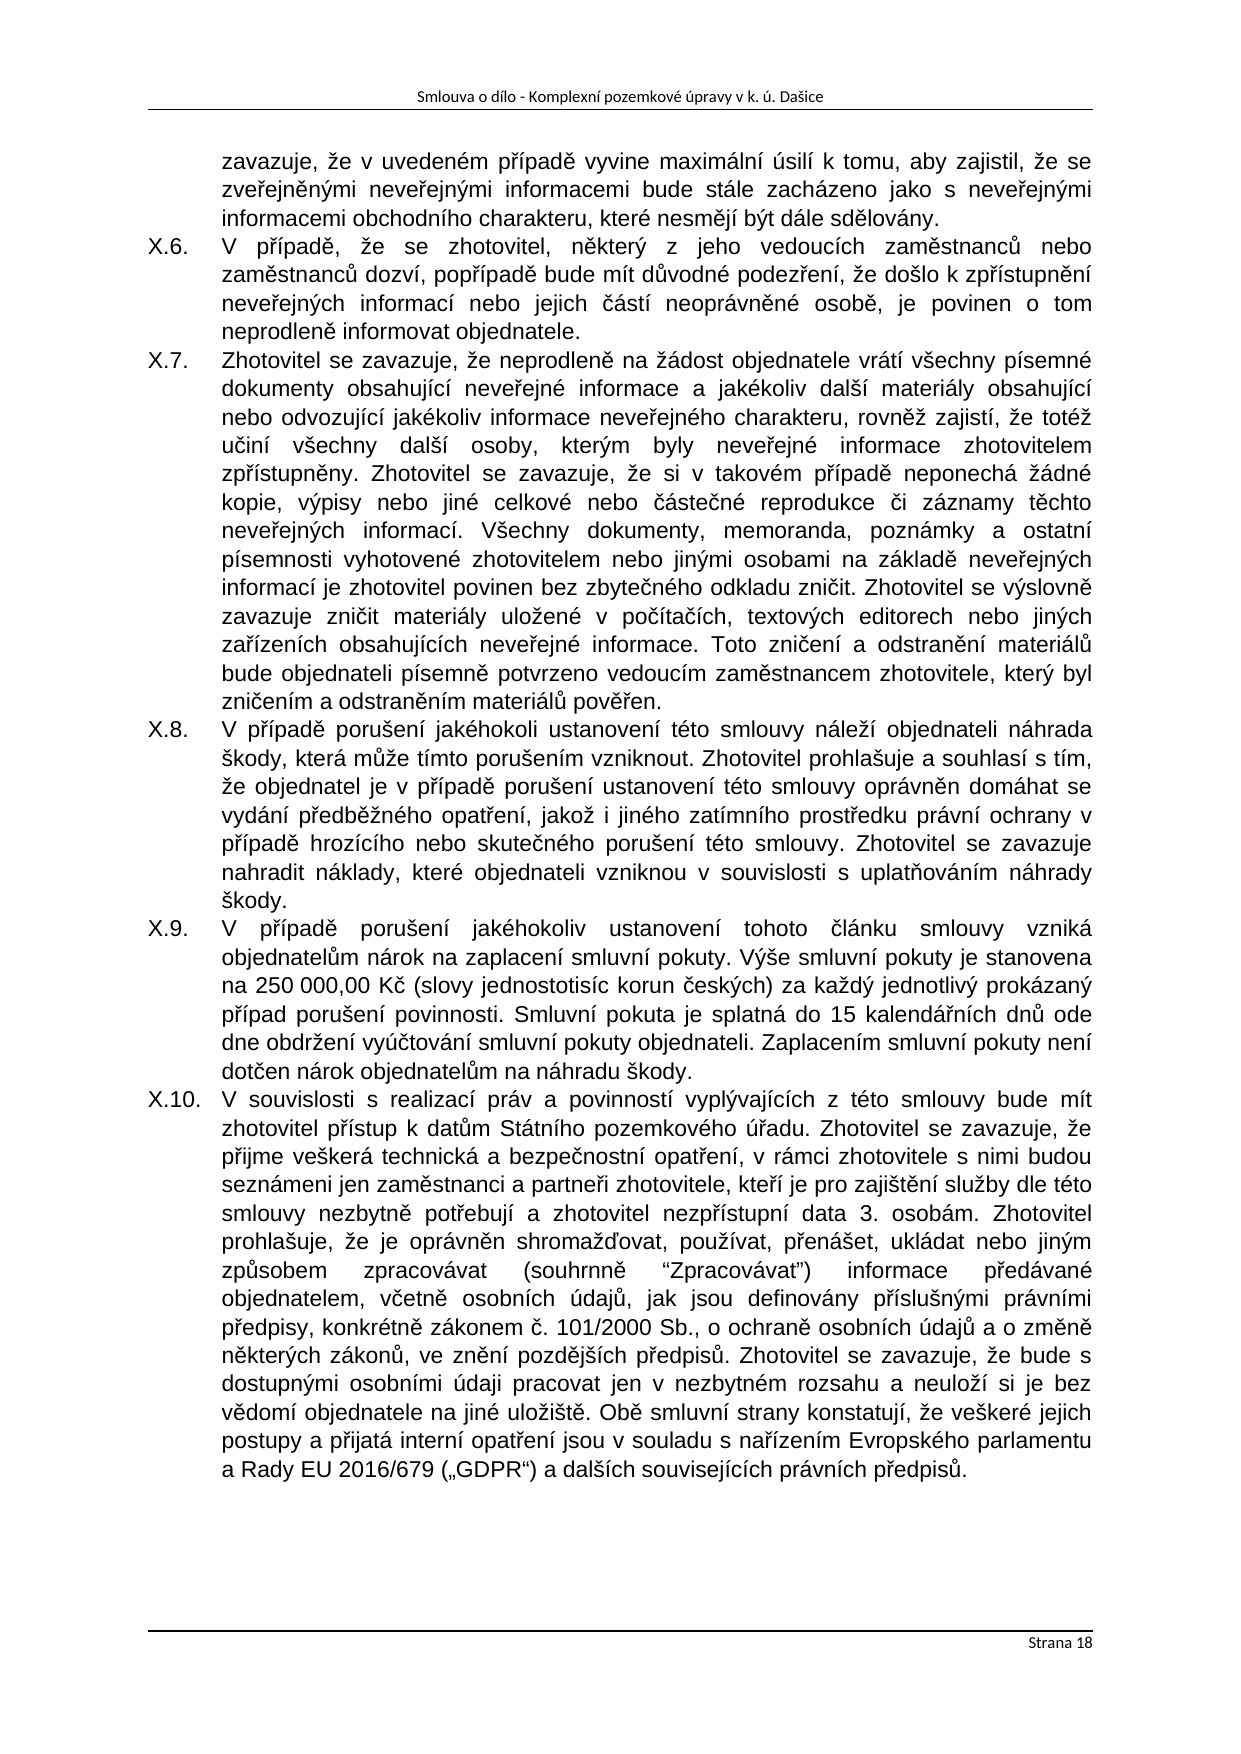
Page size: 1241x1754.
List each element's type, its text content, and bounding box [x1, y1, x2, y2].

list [148, 148, 1093, 231]
list Zhotovitel se zavazuje, že neprodleně na žádost objednatele vrátí všechny písemné dokumenty obsahující neveřejné informace a jakékoliv další materiály obsahující nebo odvozující jakékoliv informace neveřejného charakteru, rovněž zajistí, že totéž učiní všechny další osoby, kterým byly neveřejné informace zhotovitelem zpřístupněny. Zhotovitel se zavazuje, že si v takovém případě neponechá žádné kopie, výpisy nebo jiné celkové nebo částečné reprodukce či záznamy těchto neveřejných informací. Všechny dokumenty, memoranda, poznámky a ostatní písemnosti vyhotovené zhotovitelem nebo jinými osobami na základě neveřejných informací je zhotovitel povinen bez zbytečného odkladu zničit. Zhotovitel se výslovně zavazuje zničit materiály uložené v počítačích, textových editorech nebo jiných zařízeních obsahujících neveřejné informace. Toto zničení a odstranění materiálů bude objednateli písemně potvrzeno vedoucím zaměstnancem zhotovitele, který byl zničením a odstraněním materiálů pověřen. [148, 347, 1093, 714]
list V souvislosti s realizací práv a povinností vyplývajících z této smlouvy bude mít zhotovitel přístup k datům Státního pozemkového úřadu. Zhotovitel se zavazuje, že přijme veškerá technická a bezpečnostní opatření, v rámci zhotovitele s nimi budou seznámeni jen zaměstnanci a partneři zhotovitele, kteří je pro zajištění služby dle této smlouvy nezbytně potřebují a zhotovitel nezpřístupní data 3. osobám. Zhotovitel prohlašuje, že je oprávněn shromažďovat, používat, přenášet, ukládat nebo jiným způsobem zpracovávat (souhrnně “Zpracovávat”) informace předávané objednatelem, včetně osobních údajů, jak jsou definovány příslušnými právními předpisy, konkrétně zákonem č. 101/2000 Sb., o ochraně osobních údajů a o změně některých zákonů, ve znění pozdějších předpisů. Zhotovitel se zavazuje, že bude s dostupnými osobními údaji pracovat jen v nezbytném rozsahu a neuloží si je bez vědomí objednatele na jiné uložiště. Obě smluvní strany konstatují, že veškeré jejich postupy a přijatá interní opatření jsou v souladu s nařízením Evropského parlamentu a Rady EU 2016/679 („GDPR“) a dalších souvisejících právních předpisů. [148, 1086, 1093, 1482]
list V případě porušení jakéhokoli ustanovení této smlouvy náleží objednateli náhrada škody, která může tímto porušením vzniknout. Zhotovitel prohlašuje a souhlasí s tím, že objednatel je v případě porušení ustanovení této smlouvy oprávněn domáhat se vydání předběžného opatření, jakož i jiného zatímního prostředku právní ochrany v případě hrozícího nebo skutečného porušení této smlouvy. Zhotovitel se zavazuje nahradit náklady, které objednateli vzniknou v souvislosti s uplatňováním náhrady škody. [148, 716, 1093, 913]
list V případě porušení jakéhokoliv ustanovení tohoto článku smlouvy vzniká objednatelům nárok na zaplacení smluvní pokuty. Výše smluvní pokuty je stanovena na 250 000,00 Kč (slovy jednostotisíc korun českých) za každý jednotlivý prokázaný případ porušení povinnosti. Smluvní pokuta je splatná do 15 kalendářních dnů ode dne obdržení vyúčtování smluvní pokuty objednateli. Zaplacením smluvní pokuty není dotčen nárok objednatelům na náhradu škody. [148, 915, 1093, 1084]
list V případě, že se zhotovitel, některý z jeho vedoucích zaměstnanců nebo zaměstnanců dozví, popřípadě bude mít důvodné podezření, že došlo k zpřístupnění neveřejných informací nebo jejich částí neoprávněné osobě, je povinen o tom neprodleně informovat objednatele. [148, 233, 1093, 344]
